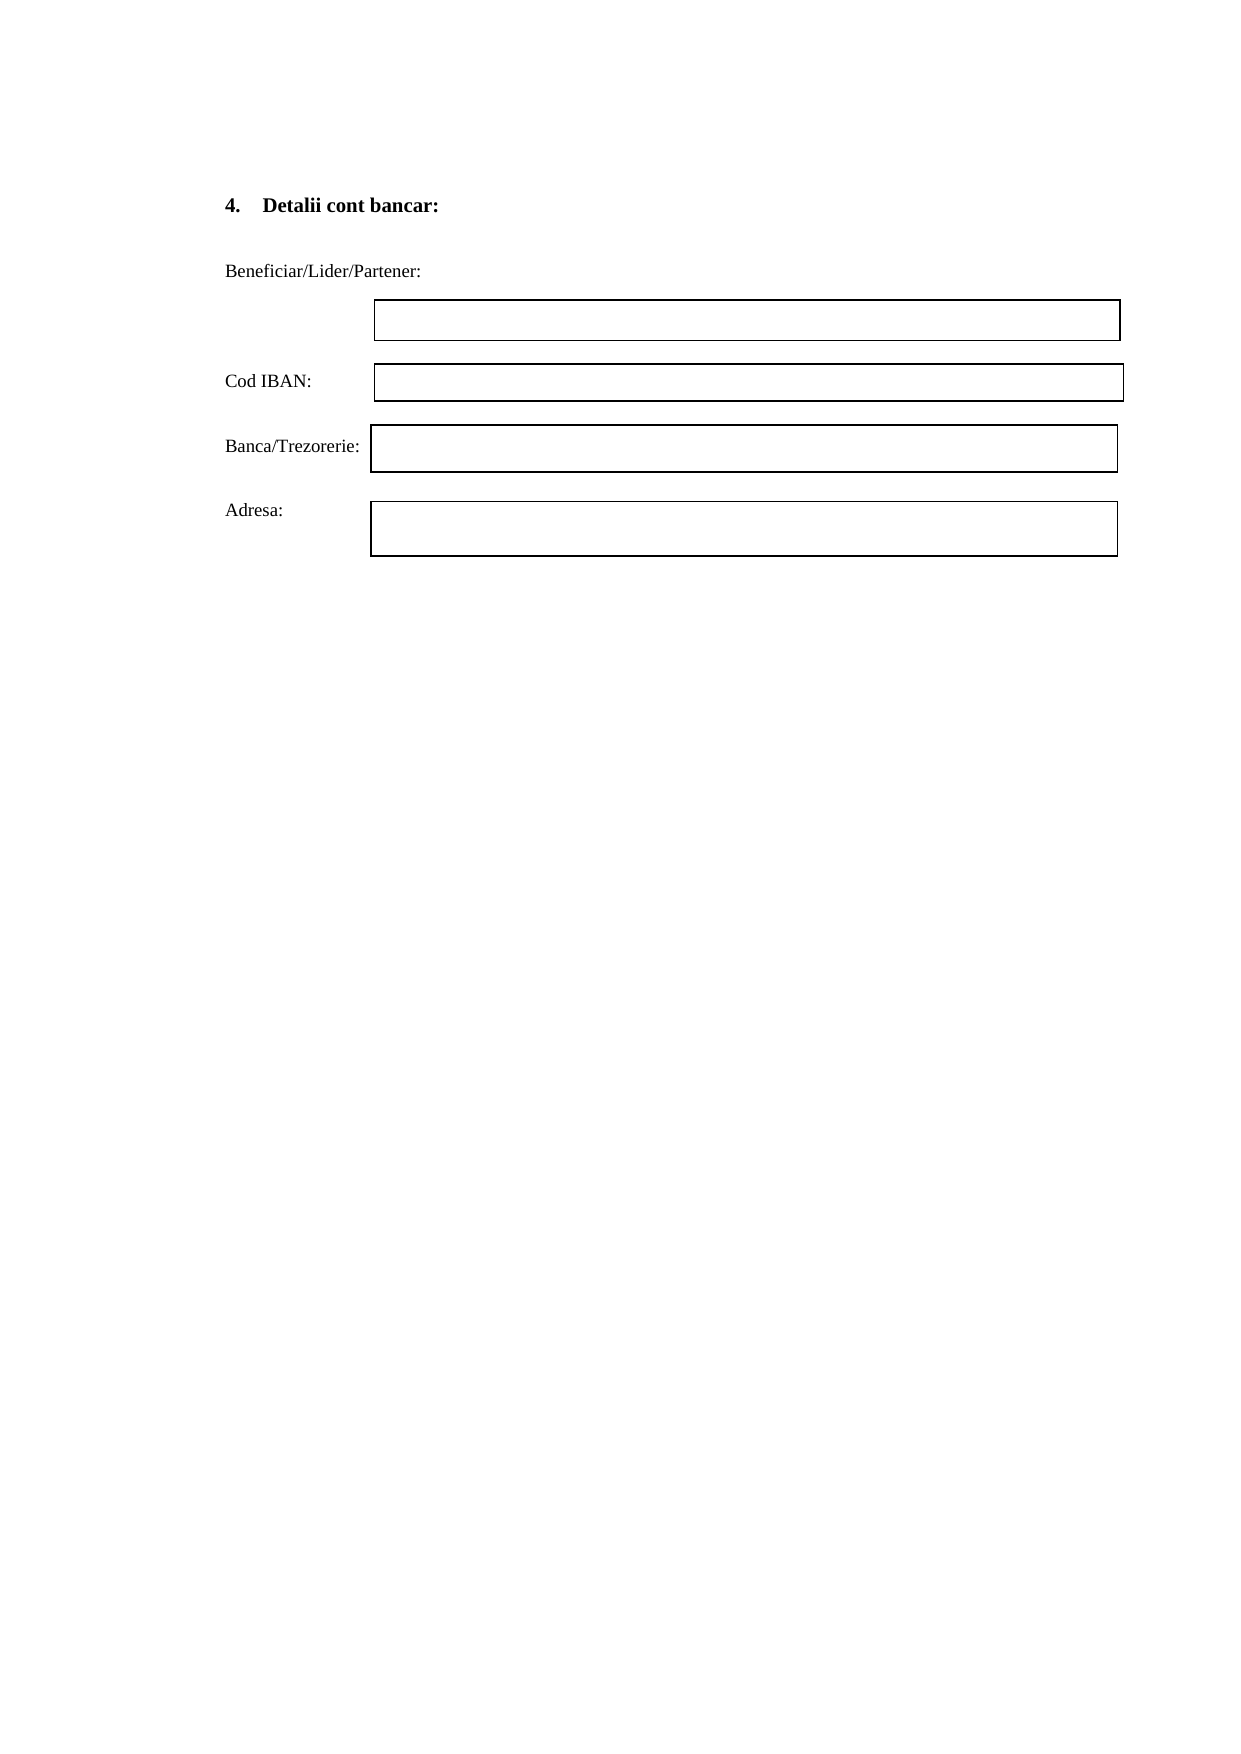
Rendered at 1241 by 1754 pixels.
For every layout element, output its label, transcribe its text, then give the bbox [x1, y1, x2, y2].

text Beneficiar/Lider/Partener: [225, 260, 1090, 282]
text Adresa: [225, 499, 1090, 521]
text Banca/Trezorerie: [225, 434, 370, 456]
text Cod IBAN: [225, 370, 374, 391]
list Detalii cont bancar: [225, 193, 1090, 217]
